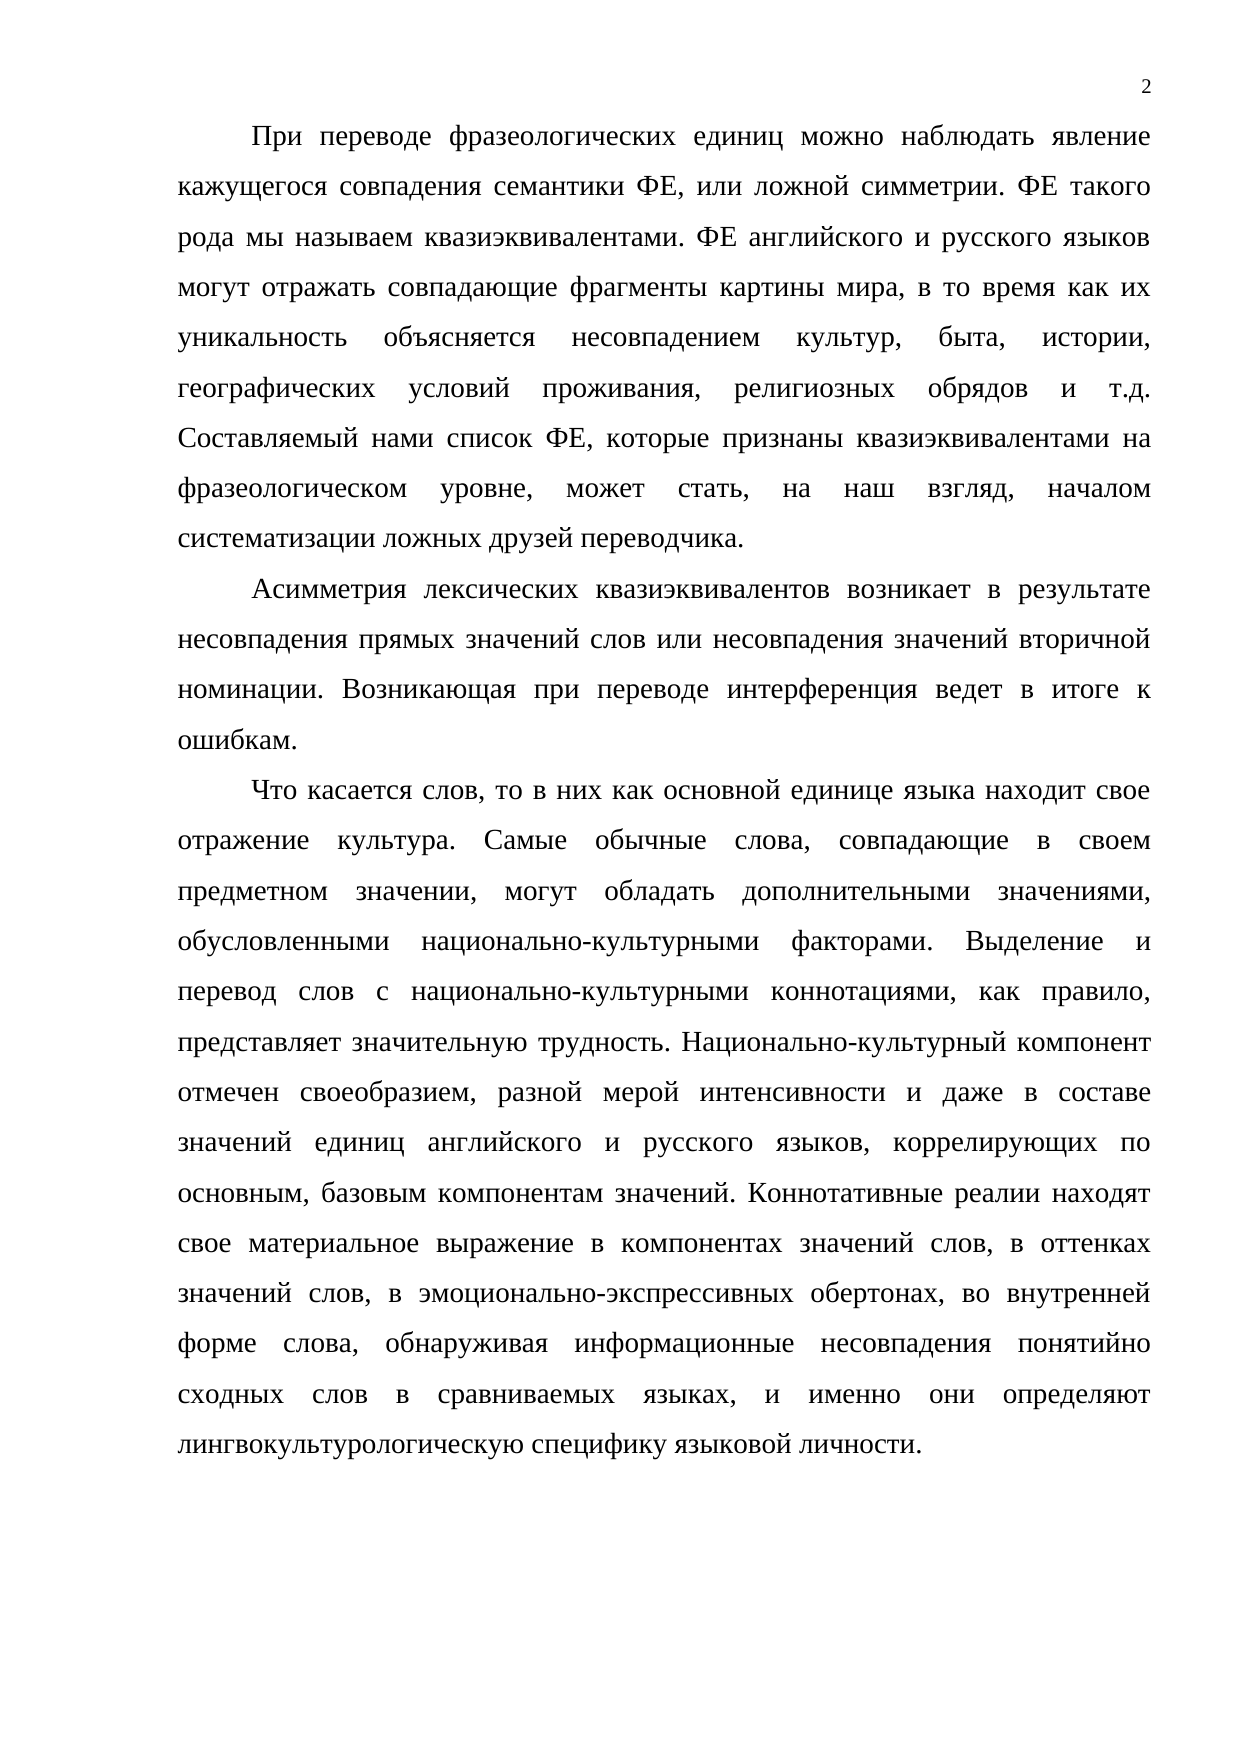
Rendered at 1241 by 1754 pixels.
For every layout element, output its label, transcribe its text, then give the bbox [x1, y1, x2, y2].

text Что касается слов, то в них как основной единице языка находит свое отражение культура. Самые обычные слова, совпадающие в своем предметном значении, могут обладать дополнительными значениями, обусловленными национально-культурными факторами. Выделение и перевод слов с национально-культурными коннотациями, как правило, представляет значительную трудность. Национально-культурный компонент отмечен своеобразием, разной мерой интенсивности и даже в составе значений единиц английского и русского языков, коррелирующих по основным, базовым компонентам значений. Коннотативные реалии находят свое материальное выражение в компонентах значений слов, в оттенках значений слов, в эмоционально-экспрессивных обертонах, во внутренней форме слова, обнаруживая информационные несовпадения понятийно сходных слов в сравниваемых языках, и именно они определяют лингвокультурологическую специфику языковой личности. [177, 772, 1152, 1460]
text При переводе фразеологических единиц можно наблюдать явление кажущегося совпадения семантики ФЕ, или ложной симметрии. ФЕ такого рода мы называем квазиэквивалентами. ФЕ английского и русского языков могут отражать совпадающие фрагменты картины мира, в то время как их уникальность объясняется несовпадением культур, быта, истории, географических условий проживания, религиозных обрядов и т.д. Составляемый нами список ФЕ, которые признаны квазиэквивалентами на фразеологическом уровне, может стать, на наш взгляд, началом систематизации ложных друзей переводчика. [177, 118, 1152, 554]
text Асимметрия лексических квазиэквивалентов возникает в результате несовпадения прямых значений слов или несовпадения значений вторичной номинации. Возникающая при переводе интерференция ведет в итоге к ошибкам. [177, 571, 1152, 755]
